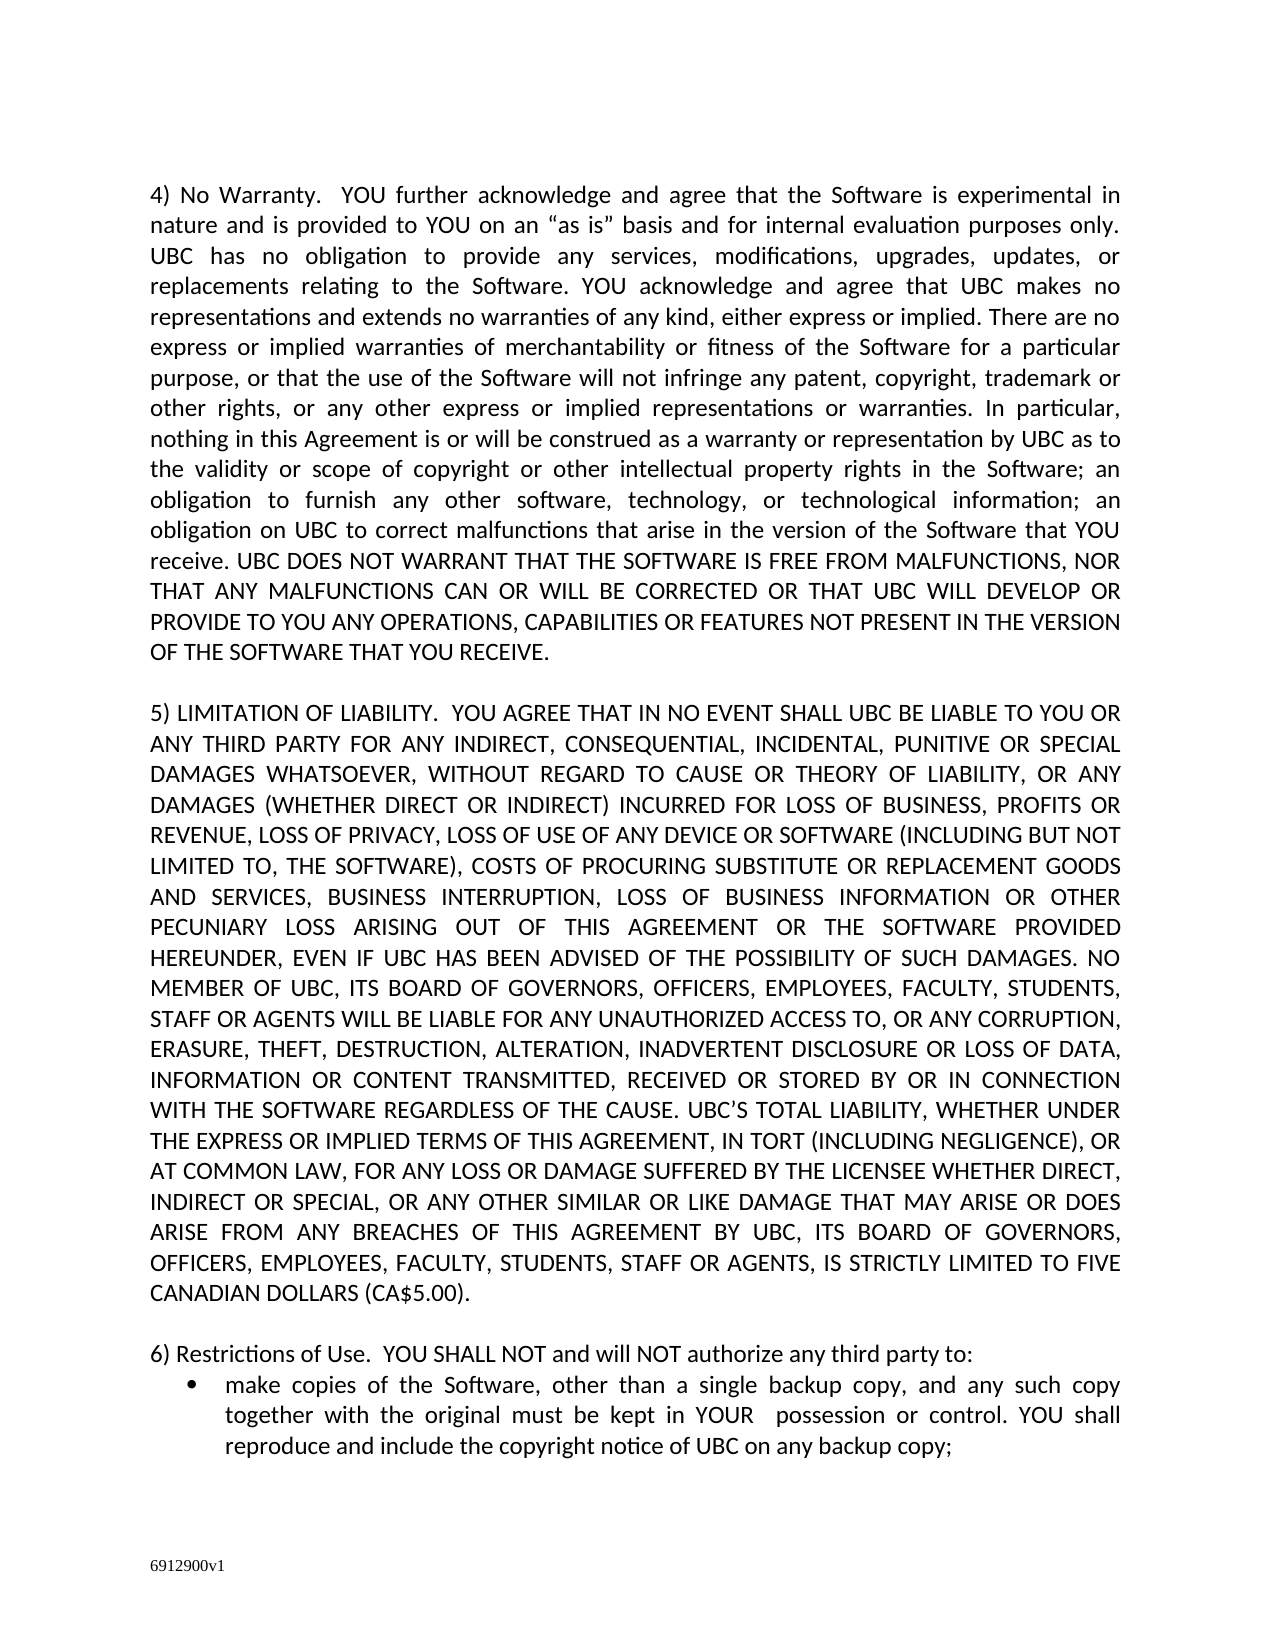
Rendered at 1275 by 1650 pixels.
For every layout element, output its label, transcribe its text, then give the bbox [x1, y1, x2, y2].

text 6) Restrictions of Use. YOU SHALL NOT and will NOT authorize any third party to: [150, 1338, 1122, 1369]
text 5) Limitation of Liability. YOU AGREE THAT IN NO EVENT SHALL UBC BE LIABLE TO YOU OR ANY THIRD PARTY FOR ANY INDIRECT, CONSEQUENTIAL, INCIDENTAL, PUNITIVE OR SPECIAL DAMAGES WHATSOEVER, WITHOUT REGARD TO CAUSE OR THEORY OF LIABILITY, OR ANY DAMAGES (WHETHER DIRECT OR INDIRECT) INCURRED FOR LOSS OF BUSINESS, PROFITS OR REVENUE, LOSS OF PRIVACY, LOSS OF USE OF ANY DEVICE OR SOFTWARE (INCLUDING BUT NOT LIMITED TO, THE SOFTWARE), COSTS OF PROCURING SUBSTITUTE OR REPLACEMENT GOODS AND SERVICES, BUSINESS INTERRUPTION, LOSS OF BUSINESS INFORMATION OR OTHER PECUNIARY LOSS ARISING OUT OF THIS AGREEMENT OR THE SOFTWARE PROVIDED HEREUNDER, EVEN IF UBC HAS BEEN ADVISED OF THE POSSIBILITY OF SUCH DAMAGES. NO MEMBER OF UBC, ITS BOARD OF GOVERNORS, OFFICERS, EMPLOYEES, FACULTY, STUDENTS, STAFF OR AGENTS WILL BE LIABLE FOR ANY UNAUTHORIZED ACCESS TO, OR ANY CORRUPTION, ERASURE, THEFT, DESTRUCTION, ALTERATION, INADVERTENT DISCLOSURE OR LOSS OF DATA, INFORMATION OR CONTENT TRANSMITTED, RECEIVED OR STORED BY OR IN CONNECTION WITH THE SOFTWARE REGARDLESS OF THE CAUSE. UBC’S TOTAL LIABILITY, WHETHER UNDER THE EXPRESS OR IMPLIED TERMS OF THIS AGREEMENT, IN TORT (INCLUDING NEGLIGENCE), OR AT COMMON LAW, FOR ANY LOSS OR DAMAGE SUFFERED BY THE LICENSEE WHETHER DIRECT, INDIRECT OR SPECIAL, OR ANY OTHER SIMILAR OR LIKE DAMAGE THAT MAY ARISE OR DOES ARISE FROM ANY BREACHES OF THIS AGREEMENT BY UBC, ITS BOARD OF GOVERNORS, OFFICERS, EMPLOYEES, FACULTY, STUDENTS, STAFF OR AGENTS, IS STRICTLY LIMITED TO FIVE CANADIAN DOLLARS (CA$5.00). [150, 698, 1122, 1308]
list make copies of the Software, other than a single backup copy, and any such copy together with the original must be kept in YOUR possession or control. YOU shall reproduce and include the copyright notice of UBC on any backup copy; [187, 1369, 1122, 1461]
text 4) No Warranty. YOU further acknowledge and agree that the Software is experimental in nature and is provided to YOU on an “as is” basis and for internal evaluation purposes only. UBC has no obligation to provide any services, modifications, upgrades, updates, or replacements relating to the Software. YOU acknowledge and agree that UBC makes no representations and extends no warranties of any kind, either express or implied. There are no express or implied warranties of merchantability or fitness of the Software for a particular purpose, or that the use of the Software will not infringe any patent, copyright, trademark or other rights, or any other express or implied representations or warranties. In particular, nothing in this Agreement is or will be construed as a warranty or representation by UBC as to the validity or scope of copyright or other intellectual property rights in the Software; an obligation to furnish any other software, technology, or technological information; an obligation on UBC to correct malfunctions that arise in the version of the Software that YOU receive. UBC DOES NOT WARRANT THAT THE SOFTWARE IS FREE FROM MALFUNCTIONS, NOR THAT ANY MALFUNCTIONS CAN OR WILL BE CORRECTED OR THAT UBC WILL DEVELOP OR PROVIDE TO YOU ANY OPERATIONS, CAPABILITIES OR FEATURES NOT PRESENT IN THE VERSION OF THE SOFTWARE THAT YOU RECEIVE. [150, 179, 1122, 667]
